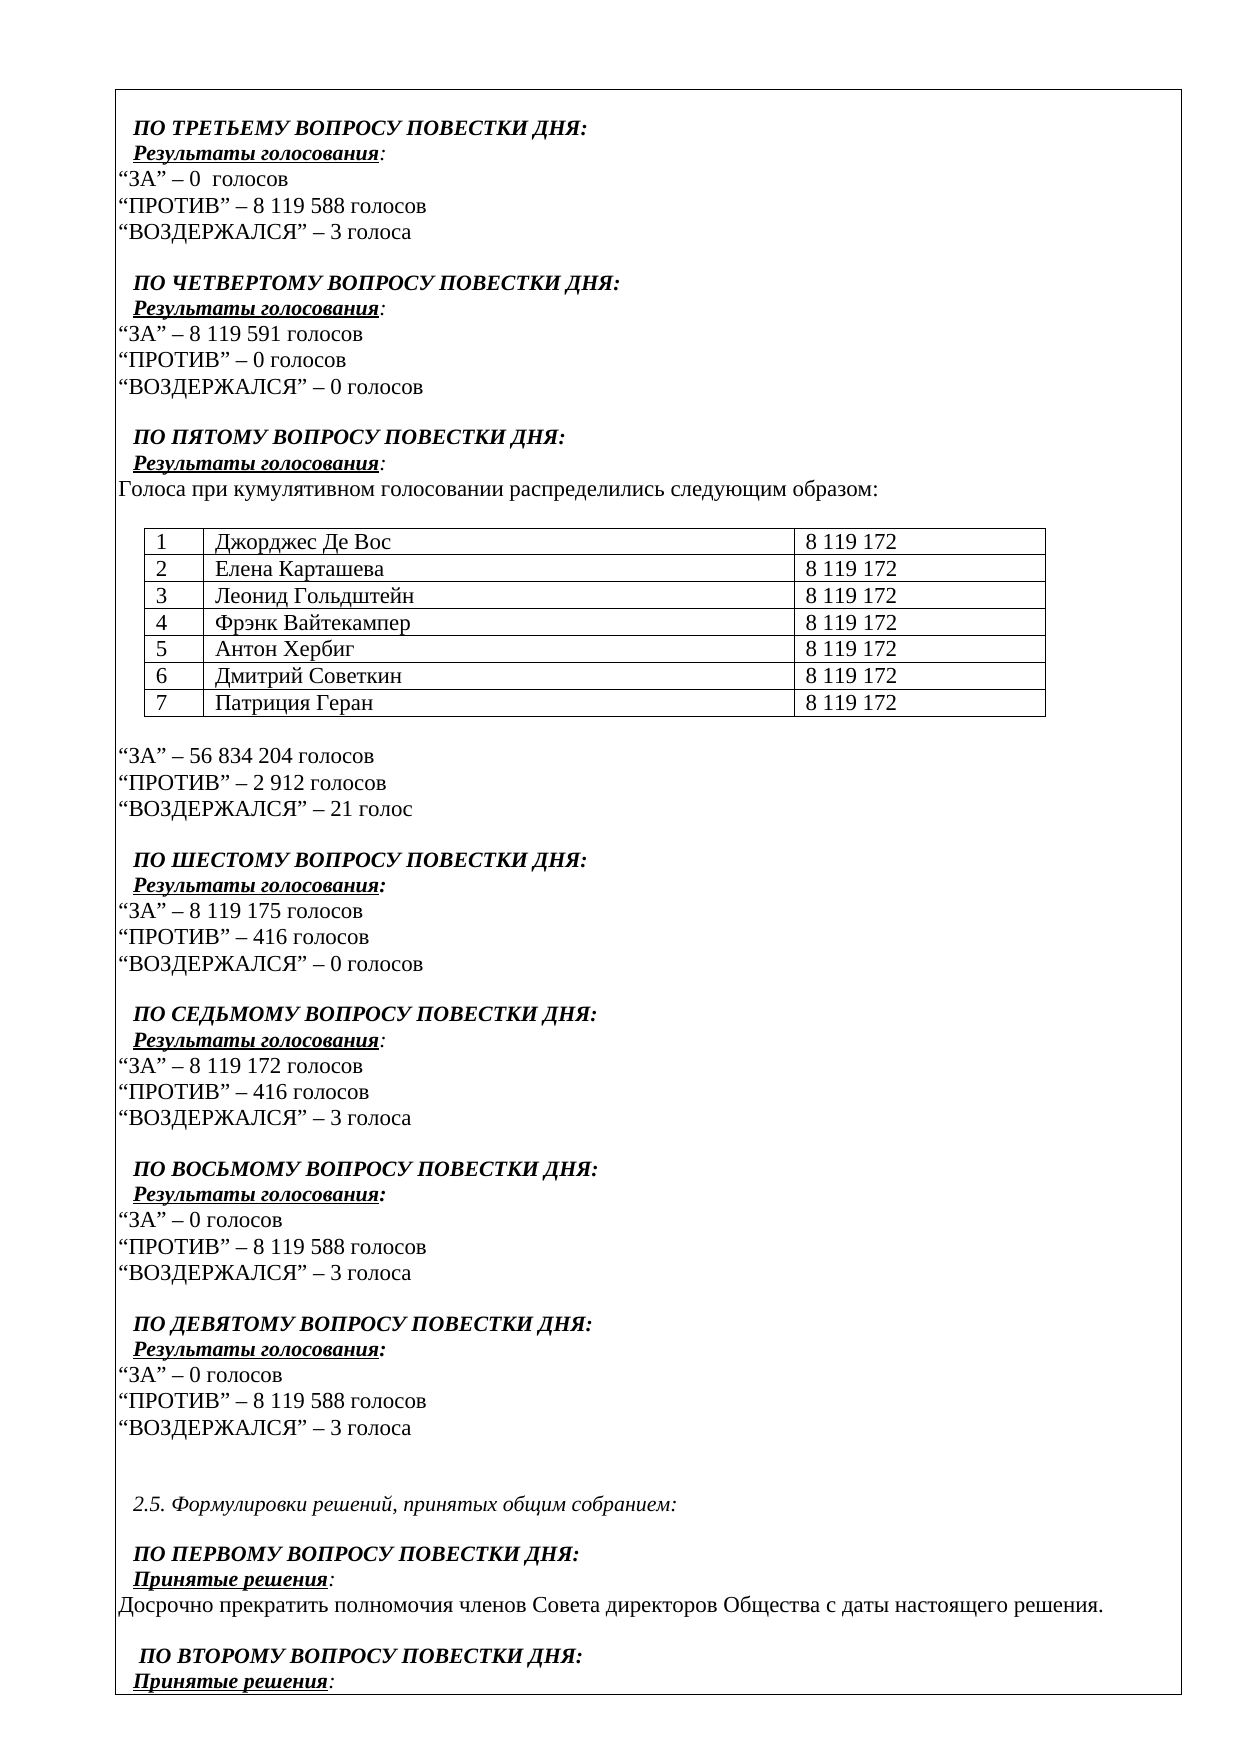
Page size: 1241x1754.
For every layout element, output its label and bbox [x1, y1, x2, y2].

table_header [116, 90, 1181, 1693]
